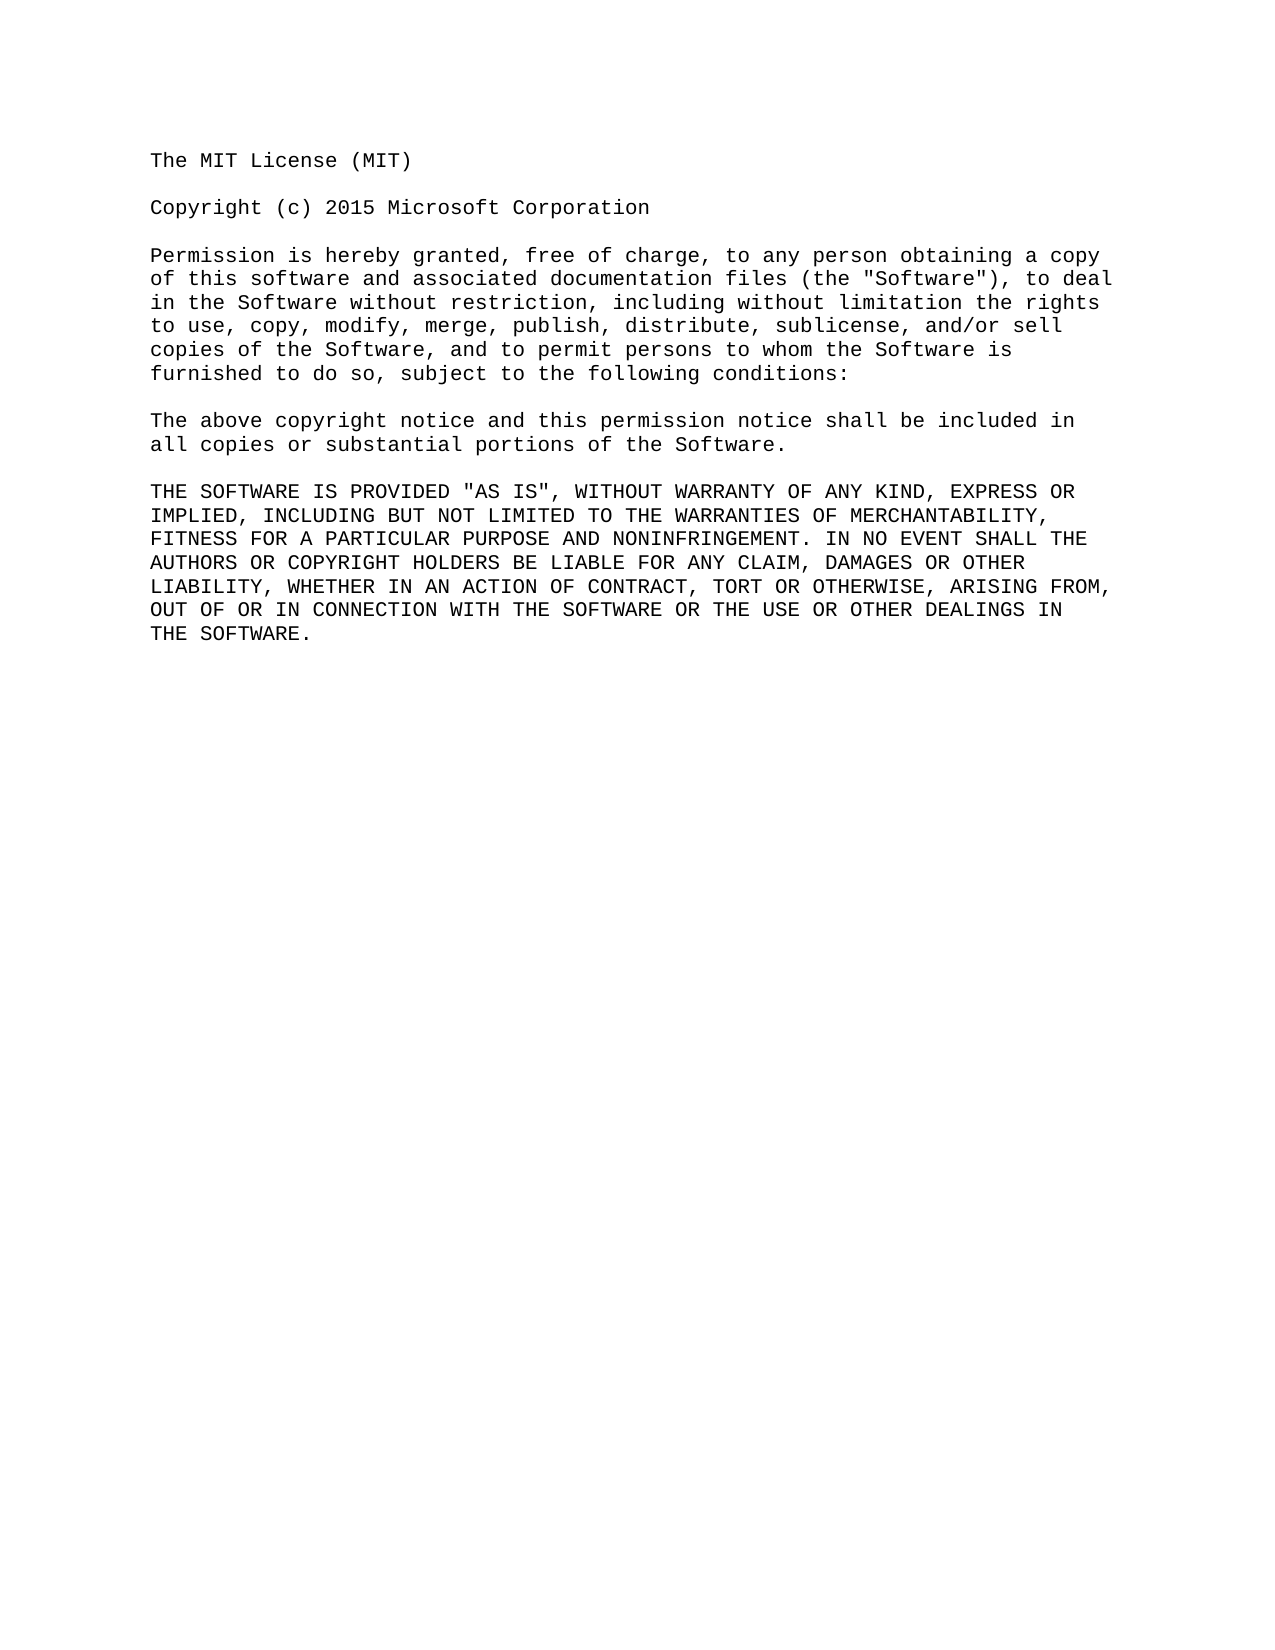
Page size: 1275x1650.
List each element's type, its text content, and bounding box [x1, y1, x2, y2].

text of this software and associated documentation files (the "Software"), to deal [150, 268, 1125, 292]
text to use, copy, modify, merge, publish, distribute, sublicense, and/or sell [150, 316, 1125, 339]
text THE SOFTWARE IS PROVIDED "AS IS", WITHOUT WARRANTY OF ANY KIND, EXPRESS OR [150, 481, 1125, 505]
text Copyright (c) 2015 Microsoft Corporation [150, 197, 1125, 221]
text The above copyright notice and this permission notice shall be included in [150, 410, 1125, 434]
text LIABILITY, WHETHER IN AN ACTION OF CONTRACT, TORT OR OTHERWISE, ARISING FROM, [150, 576, 1125, 599]
text FITNESS FOR A PARTICULAR PURPOSE AND NONINFRINGEMENT. IN NO EVENT SHALL THE [150, 528, 1125, 552]
text furnished to do so, subject to the following conditions: [150, 363, 1125, 386]
text copies of the Software, and to permit persons to whom the Software is [150, 339, 1125, 363]
text Permission is hereby granted, free of charge, to any person obtaining a copy [150, 244, 1125, 268]
text IMPLIED, INCLUDING BUT NOT LIMITED TO THE WARRANTIES OF MERCHANTABILITY, [150, 505, 1125, 528]
text OUT OF OR IN CONNECTION WITH THE SOFTWARE OR THE USE OR OTHER DEALINGS IN [150, 599, 1125, 623]
text all copies or substantial portions of the Software. [150, 434, 1125, 457]
text THE SOFTWARE. [150, 623, 1125, 647]
text AUTHORS OR COPYRIGHT HOLDERS BE LIABLE FOR ANY CLAIM, DAMAGES OR OTHER [150, 552, 1125, 576]
text The MIT License (MIT) [150, 150, 1125, 174]
text in the Software without restriction, including without limitation the rights [150, 292, 1125, 316]
